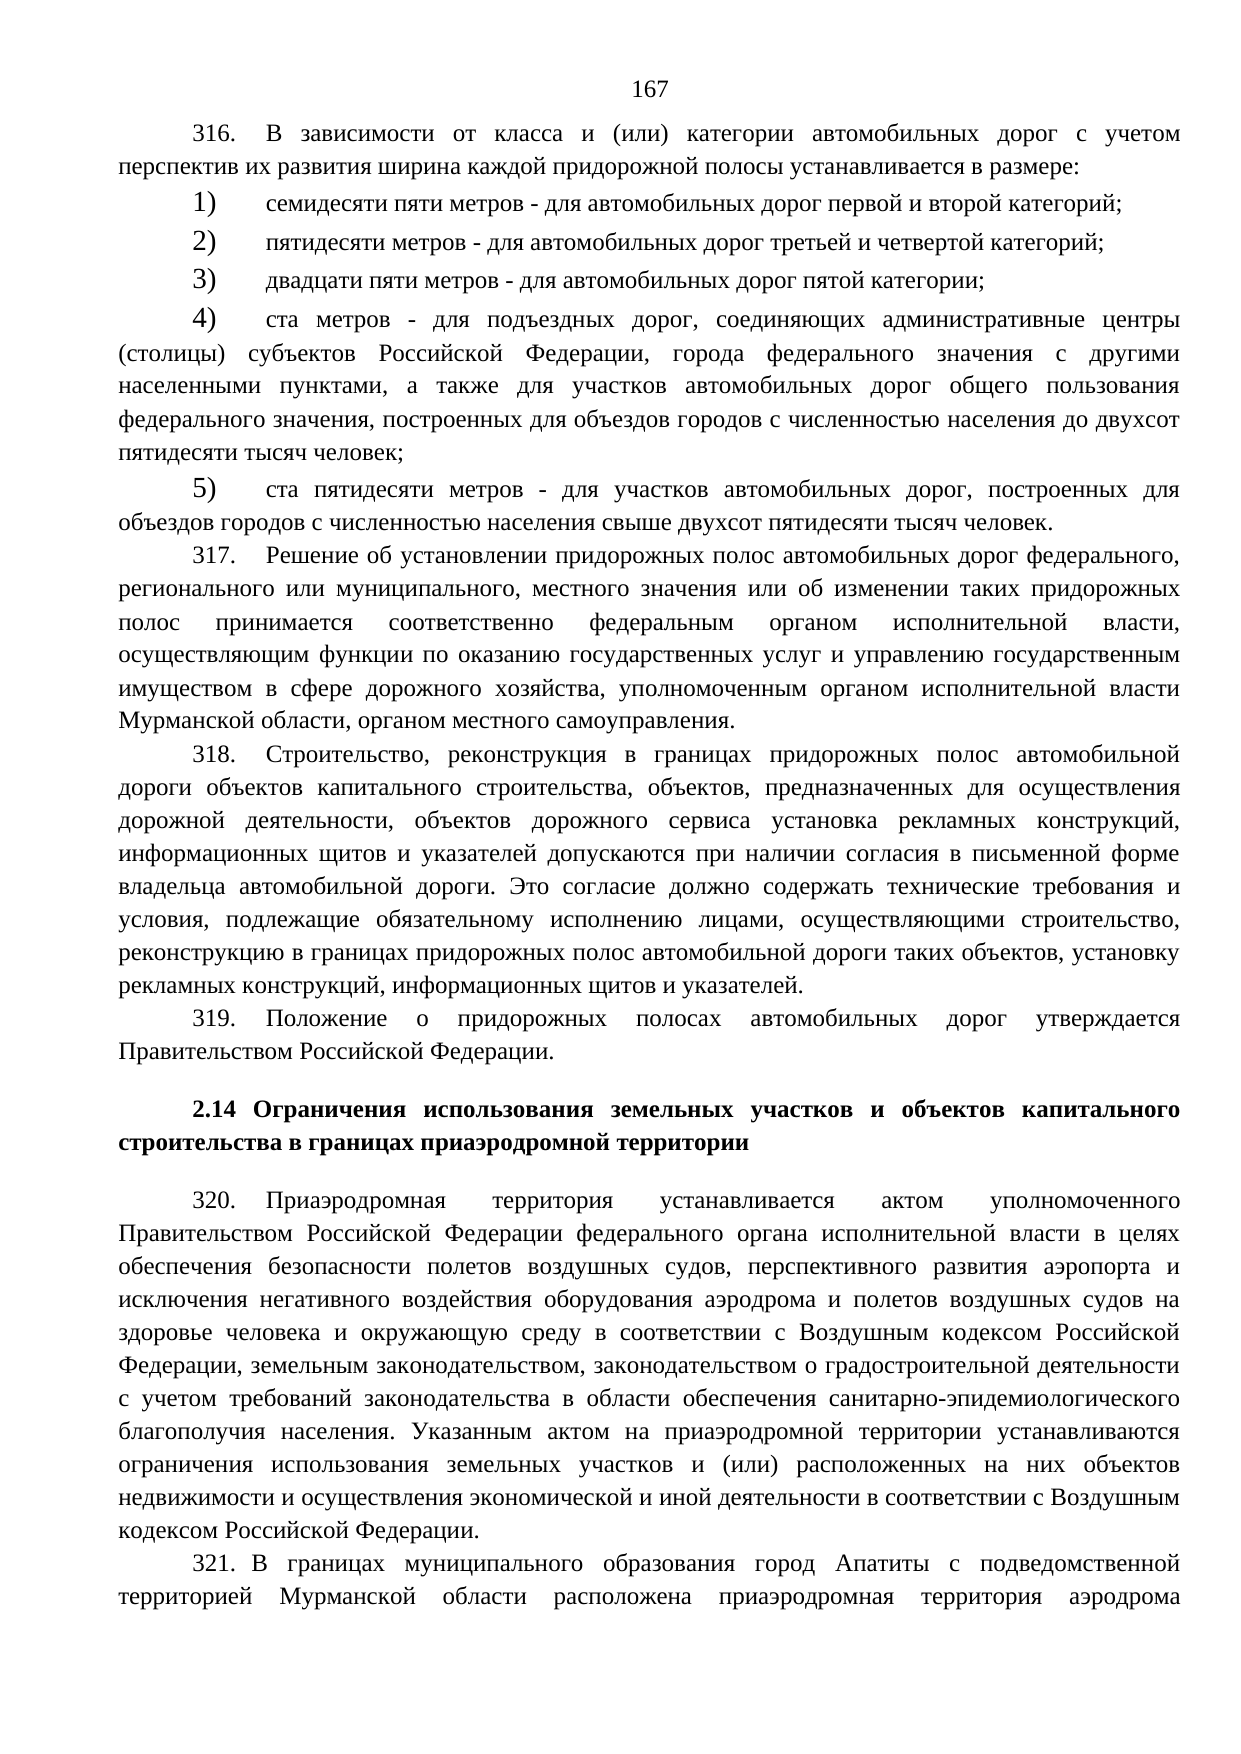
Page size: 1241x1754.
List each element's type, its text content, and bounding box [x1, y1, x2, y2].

list Приаэродромная территория устанавливается актом уполномоченного Правительством Российской Федерации федерального органа исполнительной власти в целях обеспечения безопасности полетов воздушных судов, перспективного развития аэропорта и исключения негативного воздействия оборудования аэродрома и полетов воздушных судов на здоровье человека и окружающую среду в соответствии с Воздушным кодексом Российской Федерации, земельным законодательством, законодательством о градостроительной деятельности с учетом требований законодательства в области обеспечения санитарно-эпидемиологического благополучия населения. Указанным актом на приаэродромной территории устанавливаются ограничения использования земельных участков и (или) расположенных на них объектов недвижимости и осуществления экономической и иной деятельности в соответствии с Воздушным кодексом Российской Федерации. [118, 1185, 1181, 1544]
list пятидесяти метров - для автомобильных дорог третьей и четвертой категорий; [118, 223, 1181, 256]
list ста пятидесяти метров - для участков автомобильных дорог, построенных для объездов городов с численностью населения свыше двухсот пятидесяти тысяч человек. [118, 470, 1181, 536]
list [118, 1548, 1181, 1610]
list ста метров - для подъездных дорог, соединяющих административные центры (столицы) субъектов Российской Федерации, города федерального значения с другими населенными пунктами, а также для участков автомобильных дорог общего пользования федерального значения, построенных для объездов городов с численностью населения до двухсот пятидесяти тысяч человек; [118, 300, 1181, 465]
list Решение об установлении придорожных полос автомобильных дорог федерального, регионального или муниципального, местного значения или об изменении таких придорожных полос принимается соответственно федеральным органом исполнительной власти, осуществляющим функции по оказанию государственных услуг и управлению государственным имуществом в сфере дорожного хозяйства, уполномоченным органом исполнительной власти Мурманской области, органом местного самоуправления. [118, 541, 1181, 734]
text 2.14 Ограничения использования земельных участков и объектов капитального строительства в границах приаэродромной территории [118, 1094, 1181, 1156]
list двадцати пяти метров - для автомобильных дорог пятой категории; [118, 261, 1181, 295]
list В зависимости от класса и (или) категории автомобильных дорог с учетом перспектив их развития ширина каждой придорожной полосы устанавливается в размере: [118, 118, 1181, 180]
list Положение о придорожных полосах автомобильных дорог утверждается Правительством Российской Федерации. [118, 1003, 1181, 1064]
list Строительство, реконструкция в границах придорожных полос автомобильной дороги объектов капитального строительства, объектов, предназначенных для осуществления дорожной деятельности, объектов дорожного сервиса установка рекламных конструкций, информационных щитов и указателей допускаются при наличии согласия в письменной форме владельца автомобильной дороги. Это согласие должно содержать технические требования и условия, подлежащие обязательному исполнению лицами, осуществляющими строительство, реконструкцию в границах придорожных полос автомобильной дороги таких объектов, установку рекламных конструкций, информационных щитов и указателей. [118, 739, 1181, 998]
list семидесяти пяти метров - для автомобильных дорог первой и второй категорий; [118, 184, 1181, 218]
